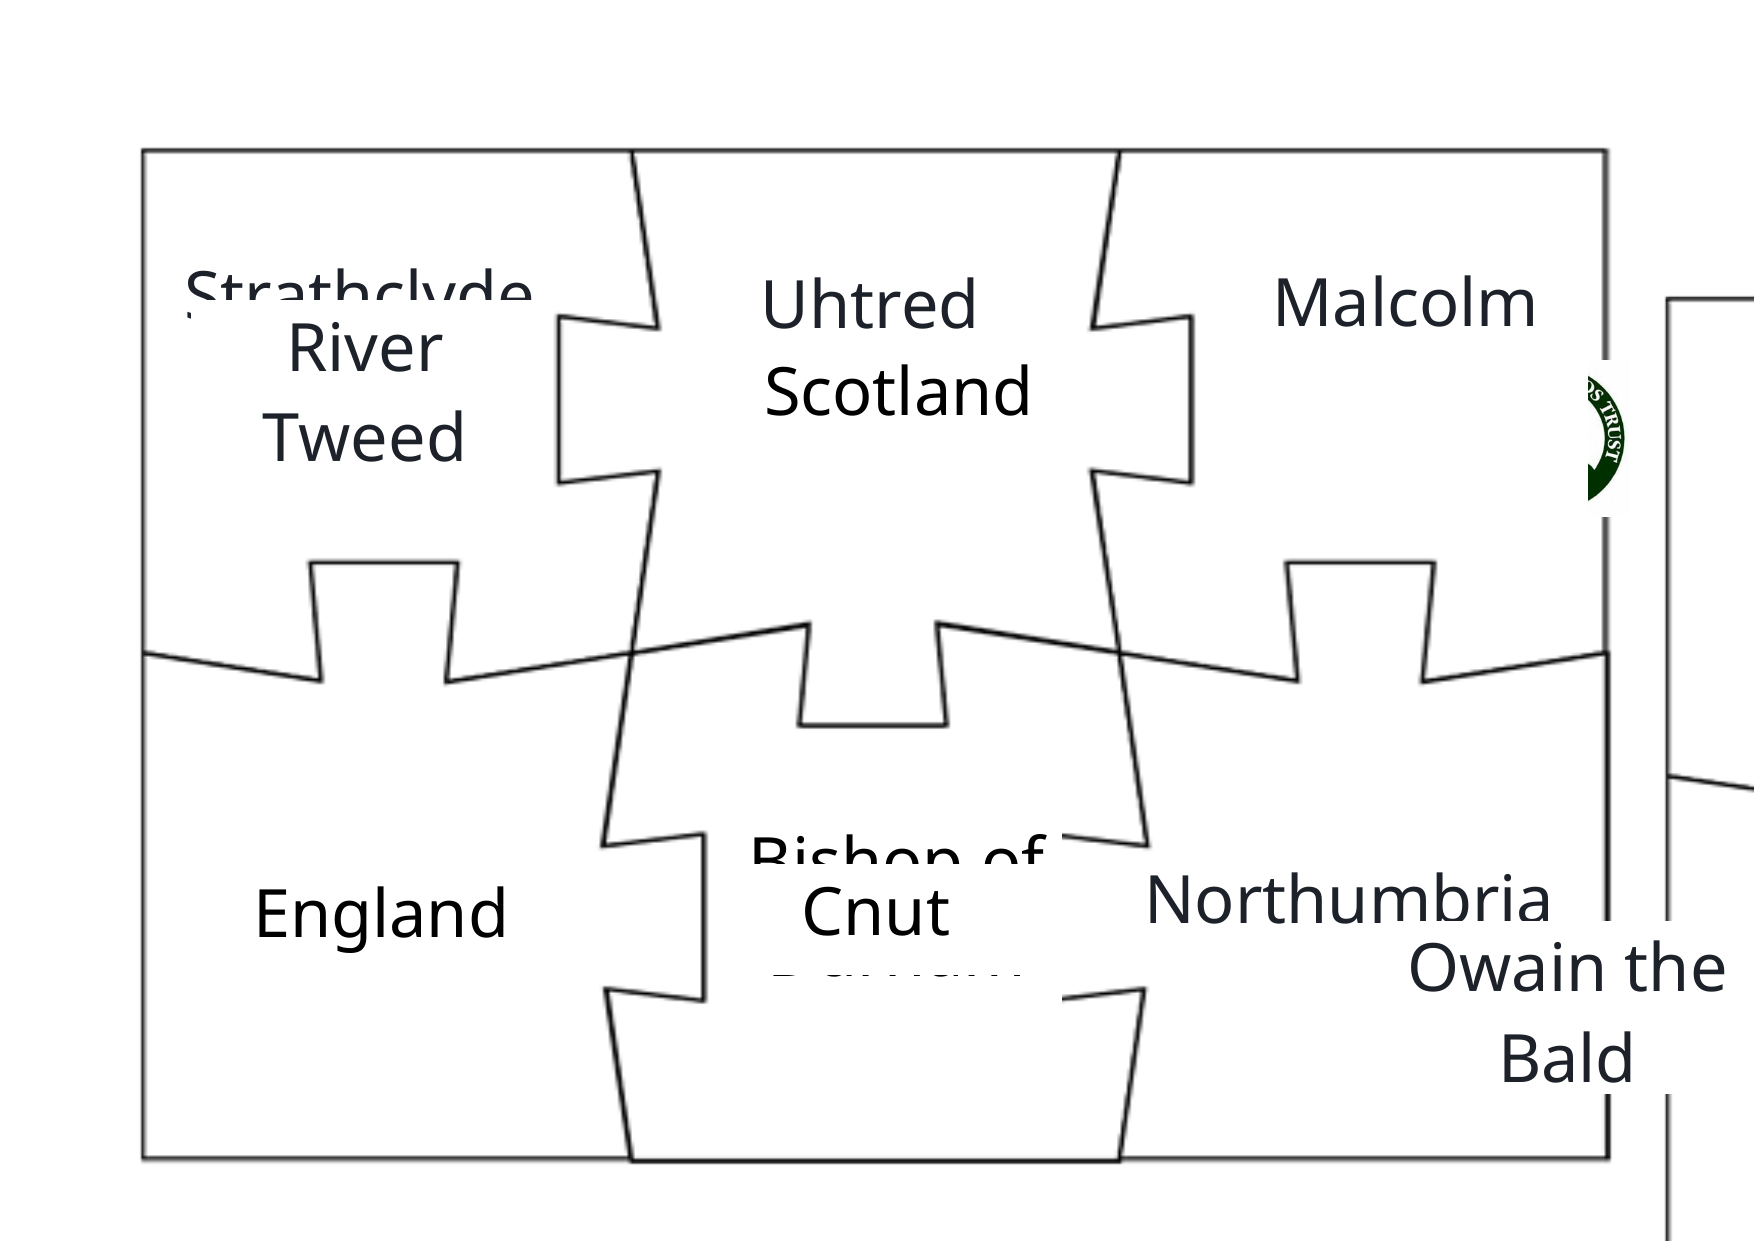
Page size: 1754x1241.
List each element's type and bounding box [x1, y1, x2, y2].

picture [111, 118, 1754, 1241]
